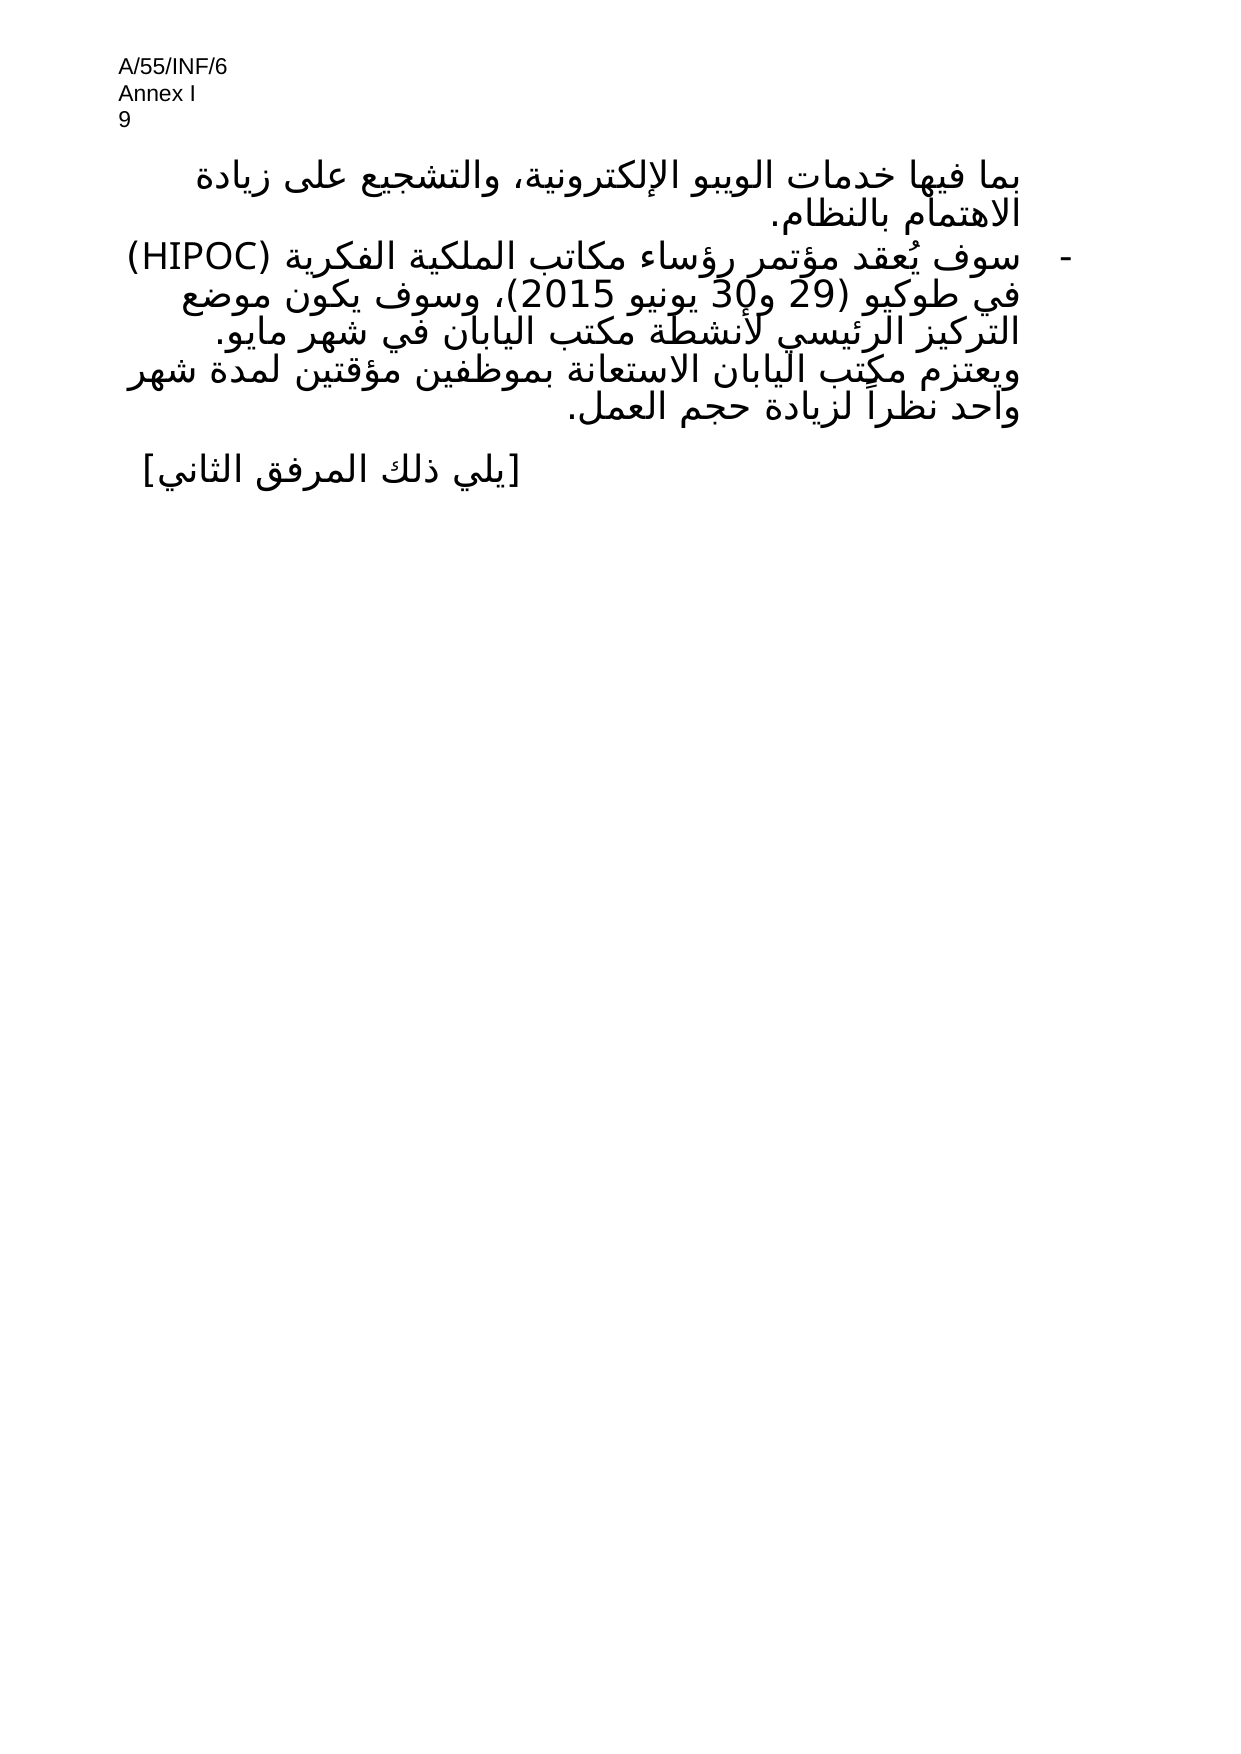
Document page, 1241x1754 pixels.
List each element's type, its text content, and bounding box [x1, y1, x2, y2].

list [118, 158, 1059, 233]
text [يلي ذلك المرفق الثاني] [118, 452, 521, 490]
list سوف يُعقد مؤتمر رؤساء مكاتب الملكية الفكرية (HIPOC) في طوكيو (29 و30 يونيو 2015)، وسوف يكون موضع التركيز الرئيسي لأنشطة مكتب اليابان في شهر مايو. ويعتزم مكتب اليابان الاستعانة بموظفين مؤقتين لمدة شهر واحد نظراً لزيادة حجم العمل. [118, 240, 1059, 427]
